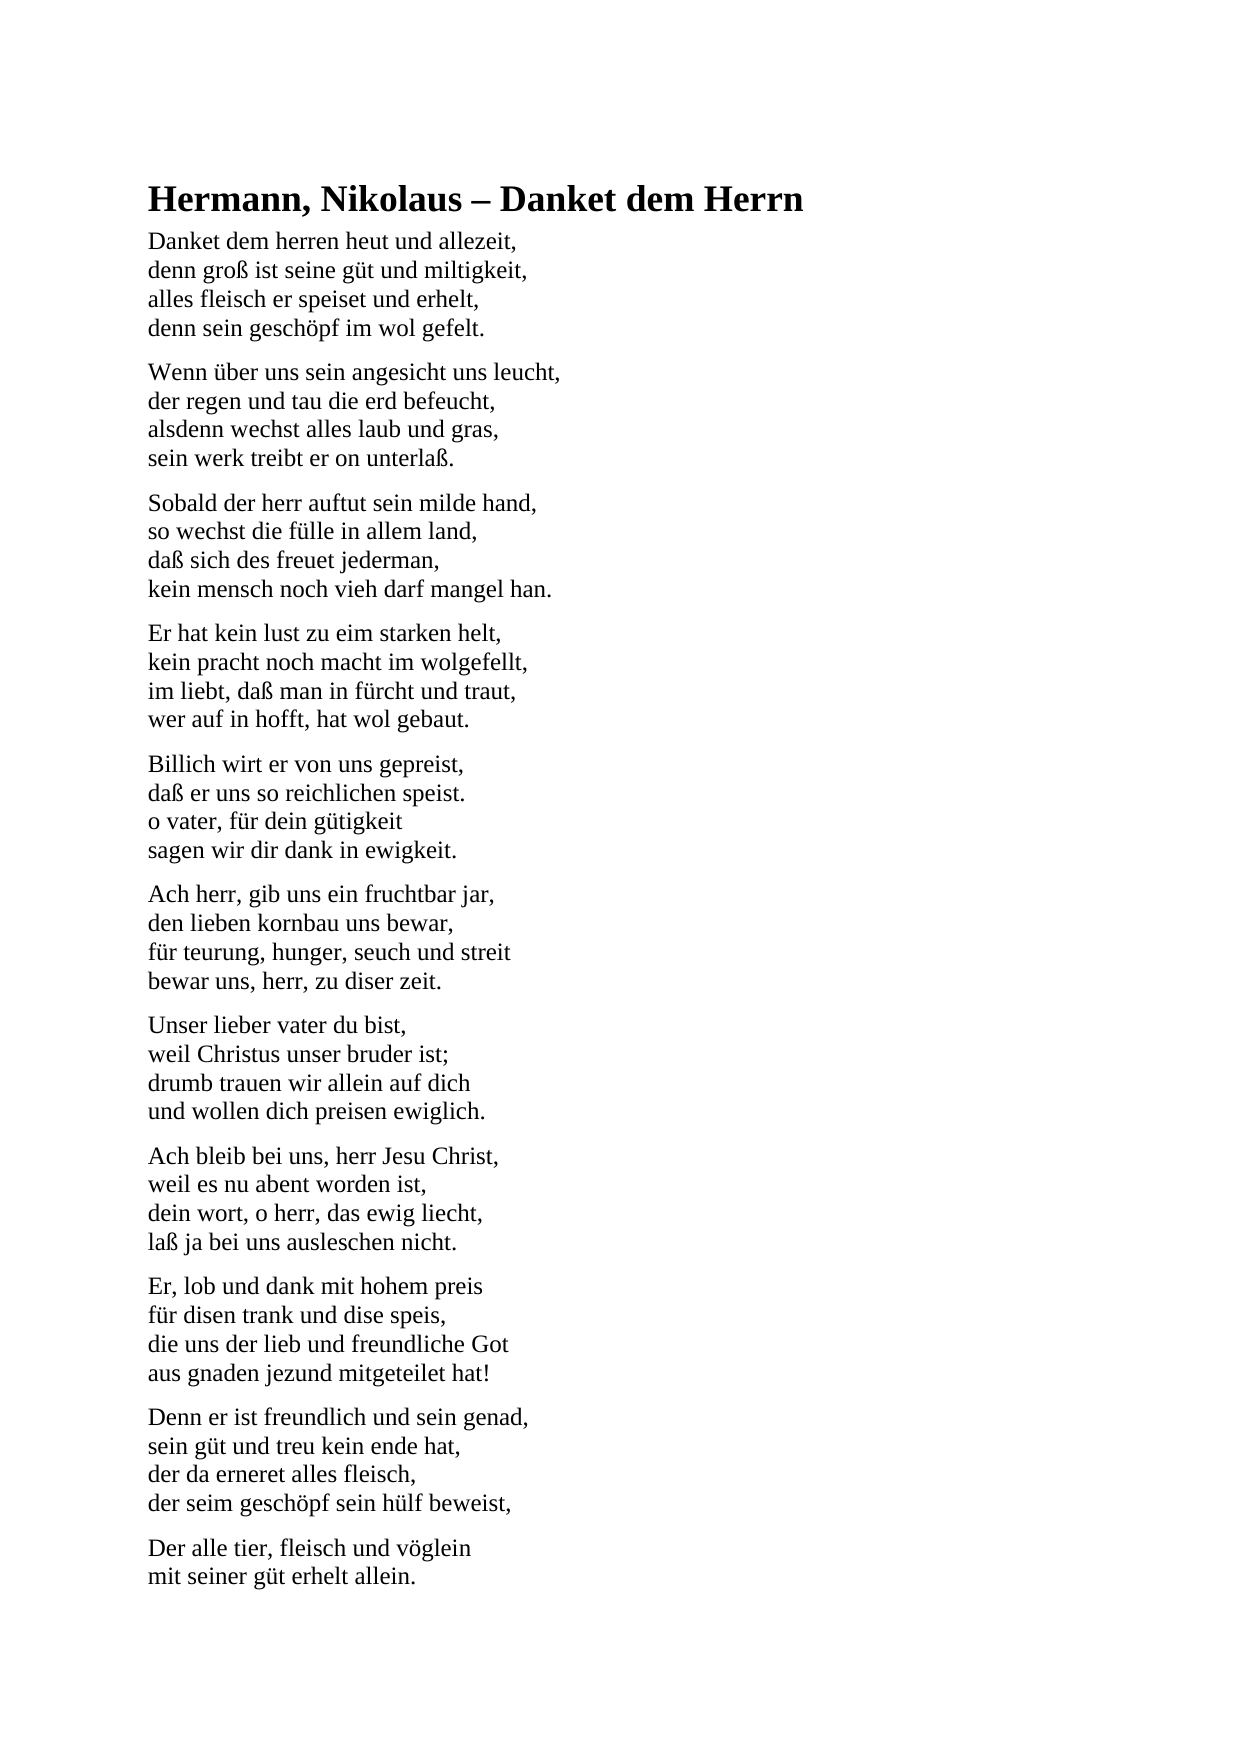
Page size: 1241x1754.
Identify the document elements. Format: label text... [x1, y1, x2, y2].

text Billich wirt er von uns gepreist, daß er uns so reichlichen speist. o vater, für dein gütigkeit sagen wir dir dank in ewigkeit. [148, 749, 1093, 864]
subtitle Hermann, Nikolaus – Danket dem Herrn [148, 177, 1093, 220]
text Ach bleib bei uns, herr Jesu Christ, weil es nu abent worden ist, dein wort, o herr, das ewig liecht, laß ja bei uns ausleschen nicht. [148, 1141, 1093, 1256]
text Danket dem herren heut und allezeit, denn groß ist seine güt und miltigkeit, alles fleisch er speiset und erhelt, denn sein geschöpf im wol gefelt. [148, 226, 1093, 341]
text Unser lieber vater du bist, weil Christus unser bruder ist; drumb trauen wir allein auf dich und wollen dich preisen ewiglich. [148, 1010, 1093, 1125]
text Er, lob und dank mit hohem preis für disen trank und dise speis, die uns der lieb und freundliche Got aus gnaden jezund mitgeteilet hat! [148, 1271, 1093, 1386]
text Denn er ist freundlich und sein genad, sein güt und treu kein ende hat, der da erneret alles fleisch, der seim geschöpf sein hülf beweist, [148, 1402, 1093, 1517]
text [148, 1533, 1093, 1590]
text Sobald der herr auftut sein milde hand, so wechst die fülle in allem land, daß sich des freuet jederman, kein mensch noch vieh darf mangel han. [148, 488, 1093, 603]
text Ach herr, gib uns ein fruchtbar jar, den lieben kornbau uns bewar, für teurung, hunger, seuch und streit bewar uns, herr, zu diser zeit. [148, 879, 1093, 994]
text Wenn über uns sein angesicht uns leucht, der regen und tau die erd befeucht, alsdenn wechst alles laub und gras, sein werk treibt er on unterlaß. [148, 357, 1093, 472]
text Er hat kein lust zu eim starken helt, kein pracht noch macht im wolgefellt, im liebt, daß man in fürcht und traut, wer auf in hofft, hat wol gebaut. [148, 618, 1093, 733]
